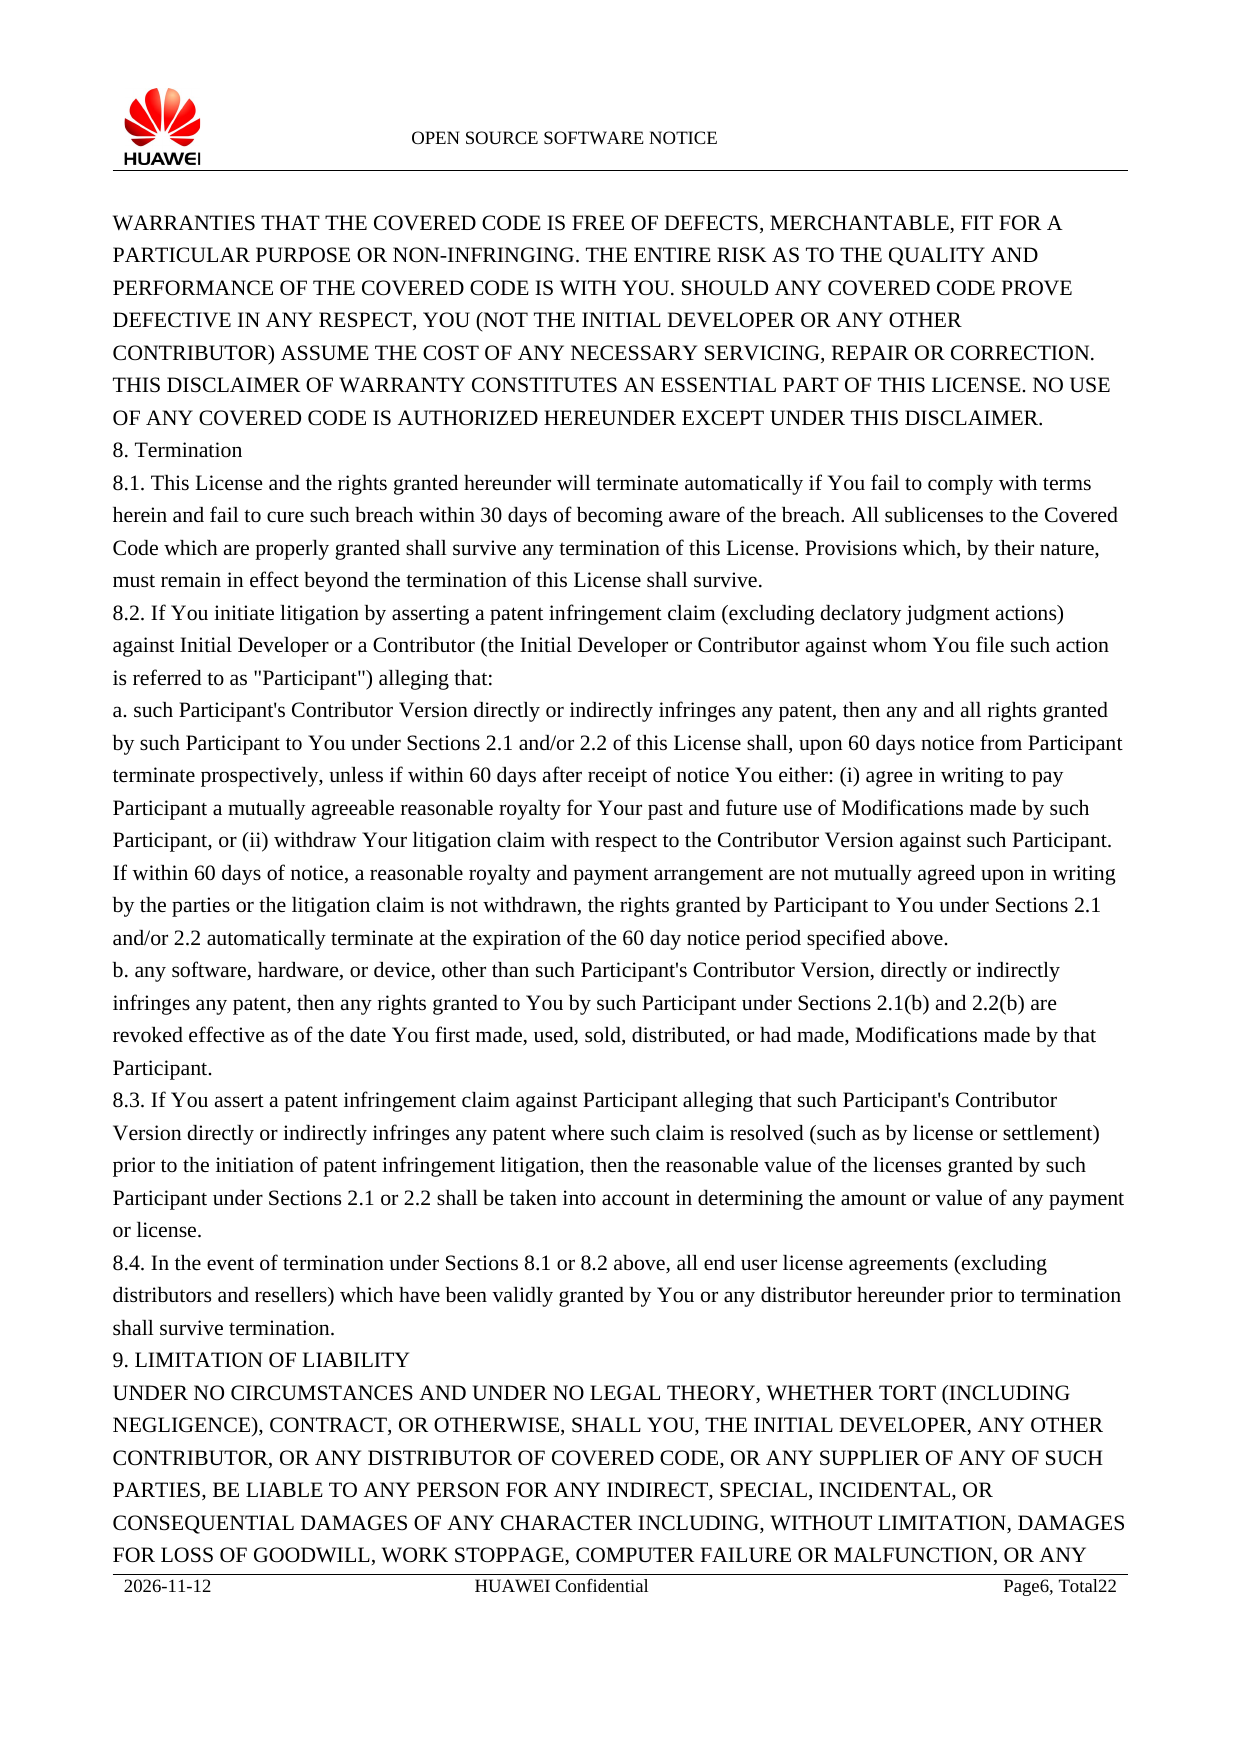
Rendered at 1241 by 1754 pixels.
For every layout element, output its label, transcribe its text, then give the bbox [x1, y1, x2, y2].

picture [124, 88, 201, 165]
